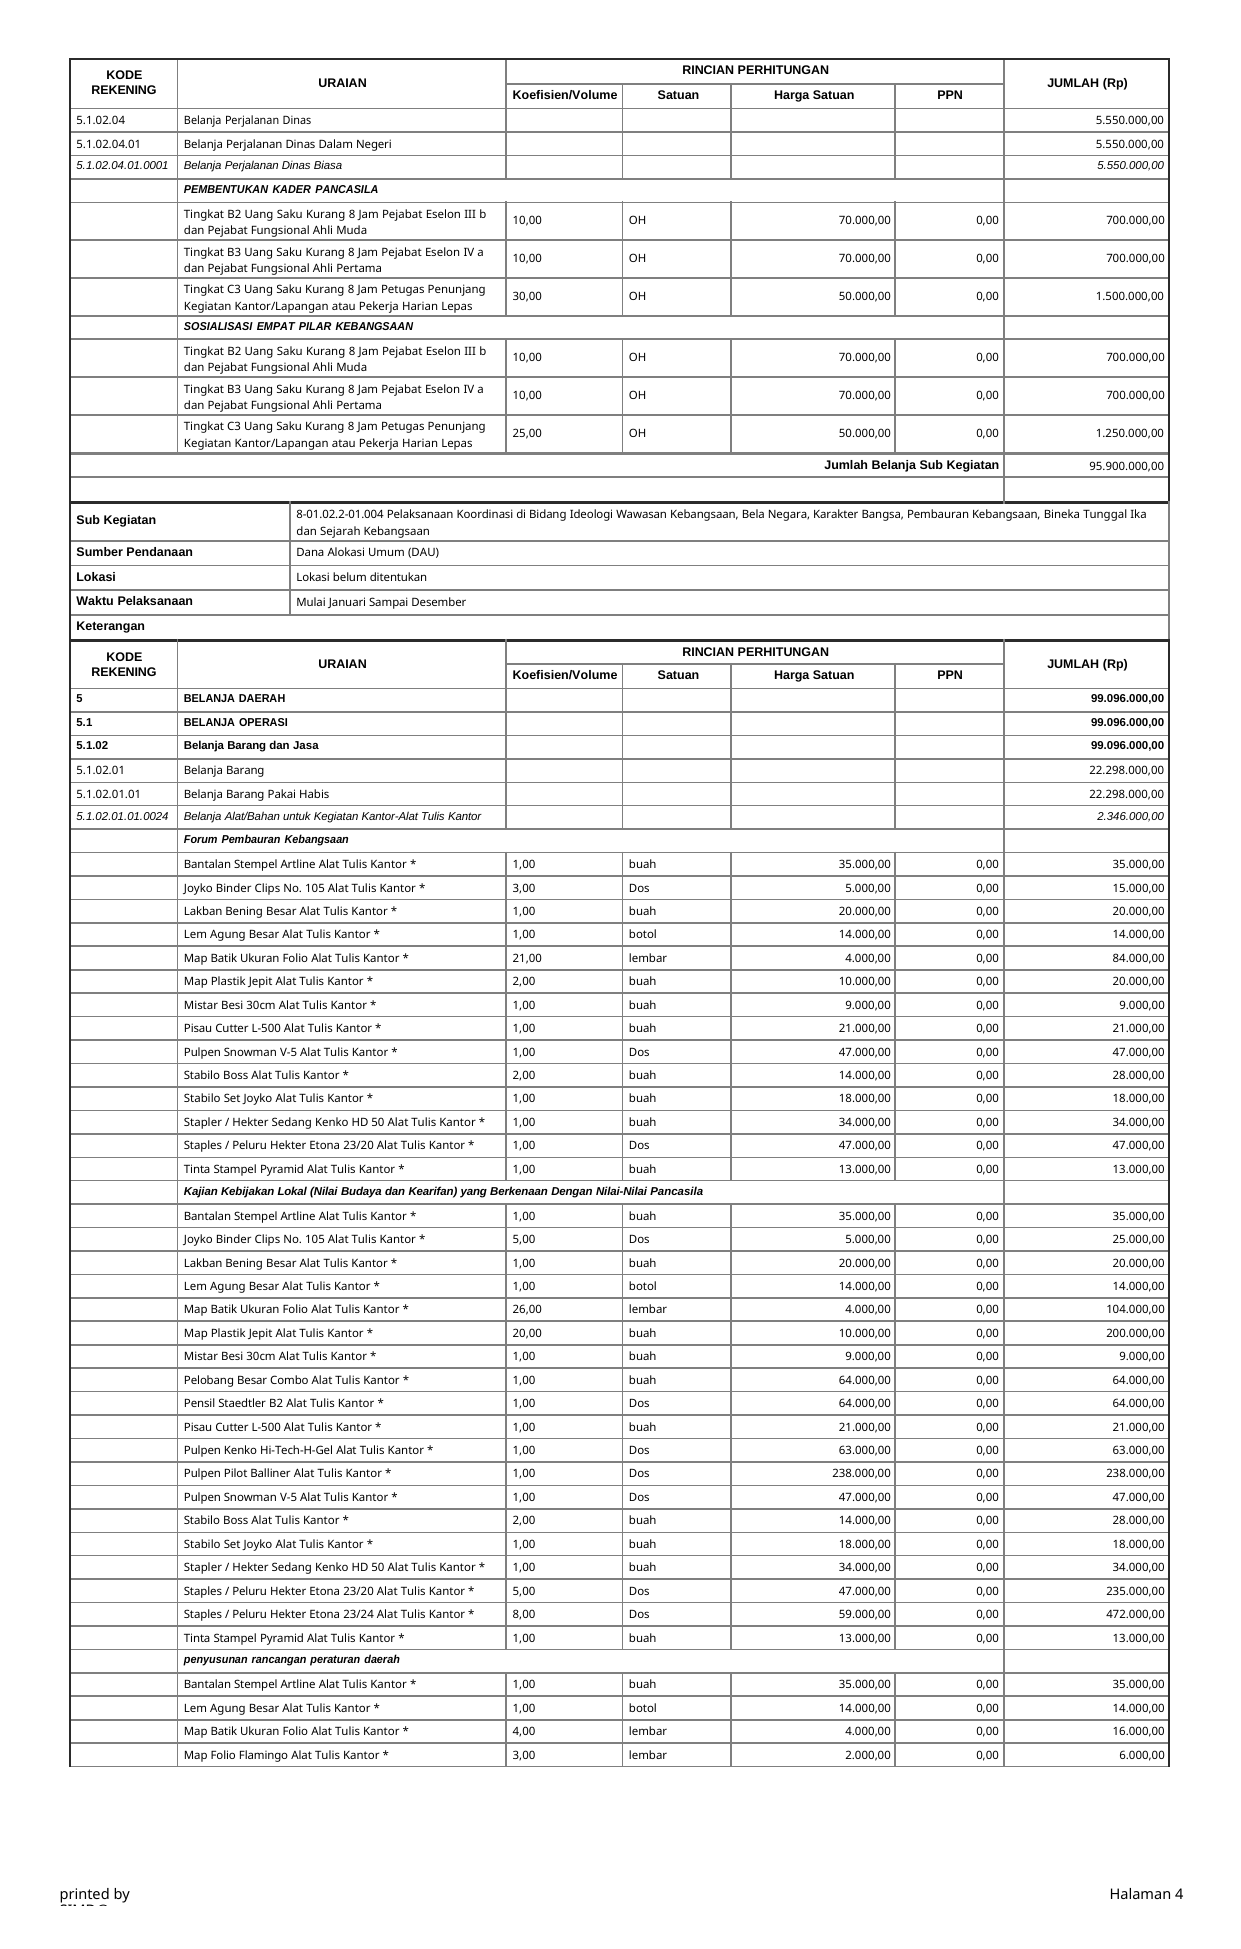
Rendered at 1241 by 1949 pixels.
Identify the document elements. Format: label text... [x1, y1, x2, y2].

table_cell Tinta Stampel Pyramid Alat Tulis Kantor * [178, 1627, 505, 1648]
table_cell 9.000,00 [1005, 994, 1168, 1016]
table_cell Stapler / Hekter Sedang Kenko HD 50 Alat Tulis Kantor * [178, 1111, 505, 1133]
table_cell 0,00 [896, 1486, 1003, 1508]
table_cell 0,00 [896, 1510, 1003, 1531]
table_cell [732, 109, 894, 131]
table_cell 14.000,00 [732, 1510, 894, 1531]
table_cell 0,00 [896, 853, 1003, 875]
table_cell PPN [896, 85, 1003, 108]
table_cell 1,00 [507, 1556, 622, 1578]
table_cell 0,00 [896, 1135, 1003, 1156]
table_cell 70.000,00 [732, 378, 894, 414]
table_cell [71, 1299, 177, 1320]
table_cell [623, 760, 730, 781]
table_cell Stabilo Boss Alat Tulis Kantor * [178, 1064, 505, 1086]
table_cell 70.000,00 [732, 241, 894, 277]
table_cell 5,00 [507, 1228, 622, 1250]
table_cell 21.000,00 [1005, 1416, 1168, 1438]
table_cell [623, 806, 730, 828]
table_cell 64.000,00 [732, 1369, 894, 1391]
table_cell 95.900.000,00 [1005, 455, 1168, 476]
table_cell 21.000,00 [1005, 1017, 1168, 1039]
table_cell 0,00 [896, 1228, 1003, 1250]
table_cell 20.000,00 [1005, 971, 1168, 992]
table_cell [71, 1650, 177, 1672]
table_cell 8-01.02.2-01.004 Pelaksanaan Koordinasi di Bidang Ideologi Wawasan Kebangsaan, Bela Negara, Karakter Bangsa, Pembauran Kebangsaan, Bineka Tunggal Ika dan Sejarah Kebangsaan [291, 504, 1168, 540]
table_cell 1,00 [507, 1135, 622, 1156]
table_cell Pulpen Snowman V-5 Alat Tulis Kantor * [178, 1041, 505, 1063]
table_cell Koefisien/Volume [507, 665, 622, 688]
table_cell 28.000,00 [1005, 1510, 1168, 1531]
table_cell Harga Satuan [732, 85, 894, 108]
table_cell 64.000,00 [1005, 1369, 1168, 1391]
table_cell 10,00 [507, 203, 622, 239]
table_cell 22.298.000,00 [1005, 760, 1168, 781]
table_cell Bantalan Stempel Artline Alat Tulis Kantor * [178, 853, 505, 875]
table_cell PEMBENTUKAN KADER PANCASILA [178, 180, 1003, 201]
table_cell Joyko Binder Clips No. 105 Alat Tulis Kantor * [178, 1228, 505, 1250]
table_cell 238.000,00 [732, 1463, 894, 1484]
table_cell 0,00 [896, 1252, 1003, 1273]
table_cell 1,00 [507, 994, 622, 1016]
table_cell 34.000,00 [1005, 1556, 1168, 1578]
table_cell 10,00 [507, 241, 622, 277]
table_cell [623, 736, 730, 758]
table_cell 10.000,00 [732, 1322, 894, 1344]
table_cell [71, 1369, 177, 1391]
table_cell [732, 806, 894, 828]
table_cell 14.000,00 [1005, 924, 1168, 945]
table_cell 0,00 [896, 1111, 1003, 1133]
table_cell 700.000,00 [1005, 203, 1168, 239]
table_cell 0,00 [896, 1439, 1003, 1461]
table_cell 25,00 [507, 416, 622, 452]
table_cell 99.096.000,00 [1005, 713, 1168, 734]
table_cell 35.000,00 [732, 853, 894, 875]
table_cell JUMLAH (Rp) [1005, 642, 1168, 688]
table_cell 5.000,00 [732, 1228, 894, 1250]
table_cell [71, 971, 177, 992]
table_cell [732, 133, 894, 154]
table_cell 1,00 [507, 1346, 622, 1367]
table_cell [1005, 317, 1168, 338]
table_cell Dos [623, 1486, 730, 1508]
table_cell [71, 1088, 177, 1109]
table_cell 1,00 [507, 1486, 622, 1508]
table_cell Lem Agung Besar Alat Tulis Kantor * [178, 1697, 505, 1719]
table_cell [71, 279, 177, 315]
table_cell [507, 133, 622, 154]
table_cell 1,00 [507, 1252, 622, 1273]
table_cell Map Batik Ukuran Folio Alat Tulis Kantor * [178, 1721, 505, 1742]
table_cell OH [623, 241, 730, 277]
table_cell Tingkat B3 Uang Saku Kurang 8 Jam Pejabat Eselon IV a dan Pejabat Fungsional Ahli Pertama [178, 378, 505, 414]
table_cell 0,00 [896, 241, 1003, 277]
table_cell 700.000,00 [1005, 340, 1168, 376]
table_cell 0,00 [896, 378, 1003, 414]
table_cell 16.000,00 [1005, 1721, 1168, 1742]
table_cell [896, 736, 1003, 758]
table_cell 14.000,00 [732, 1697, 894, 1719]
table_cell 0,00 [896, 1627, 1003, 1648]
table_cell [71, 1346, 177, 1367]
table_cell [732, 689, 894, 711]
table_cell 3,00 [507, 1744, 622, 1766]
table_cell 0,00 [896, 1721, 1003, 1742]
table_cell buah [623, 1346, 730, 1367]
table_cell buah [623, 1111, 730, 1133]
table_cell Pisau Cutter L-500 Alat Tulis Kantor * [178, 1017, 505, 1039]
table_cell 1,00 [507, 1697, 622, 1719]
table_cell buah [623, 1158, 730, 1180]
table_cell Dos [623, 1463, 730, 1484]
table_cell Tingkat C3 Uang Saku Kurang 8 Jam Petugas Penunjang Kegiatan Kantor/Lapangan atau Pekerja Harian Lepas [178, 279, 505, 315]
table_cell buah [623, 1322, 730, 1344]
table_cell [71, 1041, 177, 1063]
table_cell 4.000,00 [732, 1299, 894, 1320]
table_cell 47.000,00 [732, 1135, 894, 1156]
table_cell 1,00 [507, 1205, 622, 1227]
table_cell Belanja Barang dan Jasa [178, 736, 505, 758]
table_header URAIAN [178, 60, 505, 108]
table_cell 0,00 [896, 1158, 1003, 1180]
table_cell 34.000,00 [732, 1111, 894, 1133]
table_cell 1,00 [507, 1463, 622, 1484]
table_cell 13.000,00 [732, 1158, 894, 1180]
table_cell 20.000,00 [1005, 900, 1168, 922]
table_cell [71, 900, 177, 922]
table_cell Bantalan Stempel Artline Alat Tulis Kantor * [178, 1674, 505, 1695]
table_cell [71, 1439, 177, 1461]
table_cell 5.550.000,00 [1005, 109, 1168, 131]
table_cell 5.1.02.04.01.0001 [71, 156, 177, 178]
table_cell 5,00 [507, 1580, 622, 1602]
table_cell Forum Pembauran Kebangsaan [178, 830, 1003, 852]
table_cell [71, 1721, 177, 1742]
table_cell Pulpen Snowman V-5 Alat Tulis Kantor * [178, 1486, 505, 1508]
table_cell [71, 994, 177, 1016]
table_cell 2.000,00 [732, 1744, 894, 1766]
table_cell Satuan [623, 665, 730, 688]
table_cell [623, 109, 730, 131]
table_cell [896, 783, 1003, 805]
table_cell OH [623, 378, 730, 414]
table_cell 4,00 [507, 1721, 622, 1742]
table_cell [71, 1181, 177, 1203]
table_cell 0,00 [896, 1064, 1003, 1086]
table_cell penyusunan rancangan peraturan daerah [178, 1650, 1003, 1672]
table_cell 5.1.02.04 [71, 109, 177, 131]
table_cell BELANJA DAERAH [178, 689, 505, 711]
table_cell 0,00 [896, 1392, 1003, 1414]
table_cell [71, 924, 177, 945]
table_cell 0,00 [896, 1369, 1003, 1391]
table_cell Satuan [623, 85, 730, 108]
table_cell 14.000,00 [1005, 1275, 1168, 1297]
table_cell buah [623, 1627, 730, 1648]
table_cell 5.1.02.01.01 [71, 783, 177, 805]
table_cell [71, 1252, 177, 1273]
table_cell 8,00 [507, 1603, 622, 1625]
table_cell 84.000,00 [1005, 947, 1168, 969]
table_cell [71, 1275, 177, 1297]
table_cell buah [623, 1510, 730, 1531]
table_cell 13.000,00 [1005, 1158, 1168, 1180]
table_cell 4.000,00 [732, 1721, 894, 1742]
table_cell Belanja Perjalanan Dinas [178, 109, 505, 131]
table_cell Waktu Pelaksanaan [71, 591, 289, 614]
table_cell Kajian Kebijakan Lokal (Nilai Budaya dan Kearifan) yang Berkenaan Dengan Nilai-Nilai Pancasila [178, 1181, 1003, 1203]
table_cell 21,00 [507, 947, 622, 969]
table_cell 64.000,00 [1005, 1392, 1168, 1414]
table_cell 0,00 [896, 1416, 1003, 1438]
table_cell Tinta Stampel Pyramid Alat Tulis Kantor * [178, 1158, 505, 1180]
table_cell Mistar Besi 30cm Alat Tulis Kantor * [178, 994, 505, 1016]
table_cell 5.550.000,00 [1005, 133, 1168, 154]
table_cell Tingkat C3 Uang Saku Kurang 8 Jam Petugas Penunjang Kegiatan Kantor/Lapangan atau Pekerja Harian Lepas [178, 416, 505, 452]
table_cell buah [623, 853, 730, 875]
table_header JUMLAH (Rp) [1005, 60, 1168, 108]
table_cell 30,00 [507, 279, 622, 315]
table_cell 0,00 [896, 1041, 1003, 1063]
table_cell PPN [896, 665, 1003, 688]
table_cell [896, 806, 1003, 828]
table_cell 1,00 [507, 1158, 622, 1180]
table_cell 1,00 [507, 1275, 622, 1297]
table_cell Stabilo Set Joyko Alat Tulis Kantor * [178, 1088, 505, 1109]
table_cell 59.000,00 [732, 1603, 894, 1625]
table_cell [71, 1533, 177, 1555]
table_cell Pulpen Kenko Hi-Tech-H-Gel Alat Tulis Kantor * [178, 1439, 505, 1461]
table_cell 14.000,00 [732, 1275, 894, 1297]
table_cell buah [623, 1674, 730, 1695]
table_cell Pensil Staedtler B2 Alat Tulis Kantor * [178, 1392, 505, 1414]
table_cell [732, 736, 894, 758]
table_cell 1,00 [507, 1017, 622, 1039]
table_cell 200.000,00 [1005, 1322, 1168, 1344]
table_cell 35.000,00 [732, 1674, 894, 1695]
table_cell botol [623, 1697, 730, 1719]
table_cell 47.000,00 [1005, 1041, 1168, 1063]
table_cell [71, 1486, 177, 1508]
table_cell 4.000,00 [732, 947, 894, 969]
table_cell 5.1.02 [71, 736, 177, 758]
table_cell Map Folio Flamingo Alat Tulis Kantor * [178, 1744, 505, 1766]
table_cell 13.000,00 [1005, 1627, 1168, 1648]
table_cell Lakban Bening Besar Alat Tulis Kantor * [178, 1252, 505, 1273]
table_cell 1,00 [507, 1369, 622, 1391]
table_cell Belanja Barang Pakai Habis [178, 783, 505, 805]
table_cell 5.1 [71, 713, 177, 734]
table_cell Sub Kegiatan [71, 504, 289, 540]
table_cell botol [623, 1275, 730, 1297]
table_cell 5.000,00 [732, 877, 894, 898]
table_cell [507, 806, 622, 828]
table_cell 0,00 [896, 1463, 1003, 1484]
table_cell 0,00 [896, 1556, 1003, 1578]
table_cell buah [623, 971, 730, 992]
table_cell [71, 1205, 177, 1227]
table_cell 18.000,00 [1005, 1088, 1168, 1109]
table_cell [71, 1627, 177, 1648]
table_cell [71, 1697, 177, 1719]
table_cell 2,00 [507, 1510, 622, 1531]
table_cell 0,00 [896, 900, 1003, 922]
table_cell [1005, 180, 1168, 201]
table_cell 1,00 [507, 924, 622, 945]
table_cell SOSIALISASI EMPAT PILAR KEBANGSAAN [178, 317, 1003, 338]
table_cell Tingkat B2 Uang Saku Kurang 8 Jam Pejabat Eselon III b dan Pejabat Fungsional Ahli Muda [178, 340, 505, 376]
table_cell 64.000,00 [732, 1392, 894, 1414]
table_cell Pelobang Besar Combo Alat Tulis Kantor * [178, 1369, 505, 1391]
table_cell OH [623, 416, 730, 452]
table_cell [71, 877, 177, 898]
table_cell Staples / Peluru Hekter Etona 23/20 Alat Tulis Kantor * [178, 1135, 505, 1156]
table_cell 20,00 [507, 1322, 622, 1344]
table_cell [732, 783, 894, 805]
table_cell [71, 1674, 177, 1695]
table_cell Map Batik Ukuran Folio Alat Tulis Kantor * [178, 1299, 505, 1320]
table_cell 0,00 [896, 1299, 1003, 1320]
table_cell 9.000,00 [732, 994, 894, 1016]
table_cell Bantalan Stempel Artline Alat Tulis Kantor * [178, 1205, 505, 1227]
table_cell 5 [71, 689, 177, 711]
table_cell 10,00 [507, 340, 622, 376]
table_cell [732, 760, 894, 781]
table_cell Dos [623, 1135, 730, 1156]
table_cell [623, 713, 730, 734]
table_cell 99.096.000,00 [1005, 736, 1168, 758]
table_cell OH [623, 203, 730, 239]
table_cell buah [623, 1252, 730, 1273]
table_cell Staples / Peluru Hekter Etona 23/24 Alat Tulis Kantor * [178, 1603, 505, 1625]
table_cell 5.1.02.01.01.0024 [71, 806, 177, 828]
table_cell [896, 156, 1003, 178]
table_cell [71, 1603, 177, 1625]
table_cell 25.000,00 [1005, 1228, 1168, 1250]
table_cell 35.000,00 [1005, 853, 1168, 875]
table_cell Dos [623, 1439, 730, 1461]
table_cell Jumlah Belanja Sub Kegiatan [71, 455, 1003, 476]
table_cell 1.250.000,00 [1005, 416, 1168, 452]
table_cell [71, 1416, 177, 1438]
table_cell [71, 378, 177, 414]
table_cell 2,00 [507, 971, 622, 992]
table_cell Belanja Perjalanan Dinas Dalam Negeri [178, 133, 505, 154]
table_cell 1,00 [507, 1041, 622, 1063]
table_cell buah [623, 1017, 730, 1039]
table_cell 3,00 [507, 877, 622, 898]
table_cell BELANJA OPERASI [178, 713, 505, 734]
table_cell 0,00 [896, 924, 1003, 945]
table_cell 5.1.02.04.01 [71, 133, 177, 154]
table_cell [71, 1111, 177, 1133]
table_cell Map Batik Ukuran Folio Alat Tulis Kantor * [178, 947, 505, 969]
table_cell 21.000,00 [732, 1017, 894, 1039]
table_cell 10,00 [507, 378, 622, 414]
table_cell [71, 203, 177, 239]
table_cell lembar [623, 1744, 730, 1766]
table_cell [507, 109, 622, 131]
table_cell Mulai Januari Sampai Desember [291, 591, 1168, 614]
table_cell buah [623, 994, 730, 1016]
table_cell lembar [623, 1299, 730, 1320]
table_cell 21.000,00 [732, 1416, 894, 1438]
table_cell 1,00 [507, 1416, 622, 1438]
table_cell Dos [623, 1603, 730, 1625]
table_cell 18.000,00 [732, 1533, 894, 1555]
table_cell buah [623, 900, 730, 922]
table_cell Tingkat B3 Uang Saku Kurang 8 Jam Pejabat Eselon IV a dan Pejabat Fungsional Ahli Pertama [178, 241, 505, 277]
table_cell [623, 689, 730, 711]
table_cell 47.000,00 [732, 1486, 894, 1508]
table_cell KODE REKENING [71, 642, 177, 688]
table_cell Belanja Perjalanan Dinas Biasa [178, 156, 505, 178]
table_cell 26,00 [507, 1299, 622, 1320]
table_cell 15.000,00 [1005, 877, 1168, 898]
table_cell buah [623, 1369, 730, 1391]
table_cell [896, 713, 1003, 734]
table_cell Map Plastik Jepit Alat Tulis Kantor * [178, 1322, 505, 1344]
table_cell [1005, 830, 1168, 852]
table_cell 0,00 [896, 1205, 1003, 1227]
table_cell 0,00 [896, 416, 1003, 452]
table_cell 1,00 [507, 1439, 622, 1461]
table_cell Stabilo Set Joyko Alat Tulis Kantor * [178, 1533, 505, 1555]
table_cell [896, 133, 1003, 154]
table_cell Staples / Peluru Hekter Etona 23/20 Alat Tulis Kantor * [178, 1580, 505, 1602]
table_cell [507, 783, 622, 805]
table_cell [71, 1580, 177, 1602]
table_cell URAIAN [178, 642, 505, 688]
table_cell 13.000,00 [732, 1627, 894, 1648]
table_cell [623, 133, 730, 154]
table_cell 1,00 [507, 1111, 622, 1133]
table_cell 10.000,00 [732, 971, 894, 992]
table_cell Lokasi [71, 566, 289, 589]
table_cell 238.000,00 [1005, 1463, 1168, 1484]
table_cell [71, 416, 177, 452]
table_cell 35.000,00 [732, 1205, 894, 1227]
table_cell 1,00 [507, 1627, 622, 1648]
table_cell 14.000,00 [732, 1064, 894, 1086]
table_cell 0,00 [896, 1533, 1003, 1555]
table_cell OH [623, 340, 730, 376]
table_cell Lakban Bening Besar Alat Tulis Kantor * [178, 900, 505, 922]
table_cell 0,00 [896, 994, 1003, 1016]
table_cell 0,00 [896, 971, 1003, 992]
table_cell 104.000,00 [1005, 1299, 1168, 1320]
table_cell 1.500.000,00 [1005, 279, 1168, 315]
table_cell [71, 1510, 177, 1531]
table_cell [732, 713, 894, 734]
table_cell Dos [623, 1580, 730, 1602]
table_cell 35.000,00 [1005, 1205, 1168, 1227]
table_cell 0,00 [896, 877, 1003, 898]
table_cell [71, 947, 177, 969]
table_cell Keterangan [71, 616, 1168, 638]
table_cell 0,00 [896, 1580, 1003, 1602]
table_cell 0,00 [896, 279, 1003, 315]
table_cell buah [623, 1205, 730, 1227]
table_cell Lokasi belum ditentukan [291, 566, 1168, 589]
table_cell 5.550.000,00 [1005, 156, 1168, 178]
table_cell [896, 689, 1003, 711]
table_cell 0,00 [896, 1275, 1003, 1297]
table_cell [732, 156, 894, 178]
table_cell 9.000,00 [1005, 1346, 1168, 1367]
table_cell buah [623, 1416, 730, 1438]
table_cell 35.000,00 [1005, 1674, 1168, 1695]
table_cell 0,00 [896, 1697, 1003, 1719]
table_cell Stabilo Boss Alat Tulis Kantor * [178, 1510, 505, 1531]
table_cell buah [623, 1556, 730, 1578]
table_cell 14.000,00 [732, 924, 894, 945]
table_cell 50.000,00 [732, 279, 894, 315]
table_cell 0,00 [896, 1744, 1003, 1766]
table_cell lembar [623, 1721, 730, 1742]
table_cell 70.000,00 [732, 340, 894, 376]
table_cell OH [623, 279, 730, 315]
table_cell Pulpen Pilot Balliner Alat Tulis Kantor * [178, 1463, 505, 1484]
table_cell [896, 760, 1003, 781]
table_cell 0,00 [896, 1603, 1003, 1625]
table_cell 0,00 [896, 1088, 1003, 1109]
table_cell 1,00 [507, 1533, 622, 1555]
table_cell 34.000,00 [1005, 1111, 1168, 1133]
table_cell 14.000,00 [1005, 1697, 1168, 1719]
table_cell Dos [623, 1392, 730, 1414]
table_cell Belanja Alat/Bahan untuk Kegiatan Kantor-Alat Tulis Kantor [178, 806, 505, 828]
table_cell [71, 853, 177, 875]
table_cell Dana Alokasi Umum (DAU) [291, 542, 1168, 564]
table_cell Sumber Pendanaan [71, 542, 289, 564]
table_cell [71, 1228, 177, 1250]
table_cell 0,00 [896, 203, 1003, 239]
table_cell [71, 241, 177, 277]
table_cell 0,00 [896, 1322, 1003, 1344]
table_cell 0,00 [896, 1674, 1003, 1695]
table_cell [507, 736, 622, 758]
table_cell [1005, 1650, 1168, 1672]
table_cell Harga Satuan [732, 665, 894, 688]
table_cell [896, 109, 1003, 131]
table_cell 2,00 [507, 1064, 622, 1086]
table_cell 0,00 [896, 340, 1003, 376]
table_cell lembar [623, 947, 730, 969]
table_cell 700.000,00 [1005, 241, 1168, 277]
table_cell Stapler / Hekter Sedang Kenko HD 50 Alat Tulis Kantor * [178, 1556, 505, 1578]
table_cell 20.000,00 [732, 1252, 894, 1273]
table_cell [71, 1744, 177, 1766]
table_cell [71, 1556, 177, 1578]
table_cell 18.000,00 [1005, 1533, 1168, 1555]
table_cell 6.000,00 [1005, 1744, 1168, 1766]
table_cell [71, 1322, 177, 1344]
table_cell Map Plastik Jepit Alat Tulis Kantor * [178, 971, 505, 992]
table_cell [623, 156, 730, 178]
table_cell [71, 340, 177, 376]
table_cell Dos [623, 877, 730, 898]
table_cell Joyko Binder Clips No. 105 Alat Tulis Kantor * [178, 877, 505, 898]
table_cell Tingkat B2 Uang Saku Kurang 8 Jam Pejabat Eselon III b dan Pejabat Fungsional Ahli Muda [178, 203, 505, 239]
table_cell 0,00 [896, 947, 1003, 969]
table_cell 235.000,00 [1005, 1580, 1168, 1602]
table_cell 5.1.02.01 [71, 760, 177, 781]
table_cell 0,00 [896, 1346, 1003, 1367]
table_header KODE REKENING [71, 60, 177, 108]
table_cell [507, 156, 622, 178]
table_cell buah [623, 1064, 730, 1086]
table_cell botol [623, 924, 730, 945]
table_header RINCIAN PERHITUNGAN [507, 60, 1003, 83]
table_cell [71, 1158, 177, 1180]
table_cell 20.000,00 [732, 900, 894, 922]
table_cell Belanja Barang [178, 760, 505, 781]
table_cell [71, 478, 1003, 501]
table_cell Koefisien/Volume [507, 85, 622, 108]
table_cell [71, 1392, 177, 1414]
table_cell 28.000,00 [1005, 1064, 1168, 1086]
table_cell 1,00 [507, 900, 622, 922]
table_cell 47.000,00 [1005, 1135, 1168, 1156]
table_cell 18.000,00 [732, 1088, 894, 1109]
table_cell Pisau Cutter L-500 Alat Tulis Kantor * [178, 1416, 505, 1438]
table_cell 2.346.000,00 [1005, 806, 1168, 828]
table_cell 0,00 [896, 1017, 1003, 1039]
table_cell 70.000,00 [732, 203, 894, 239]
table_cell 1,00 [507, 1674, 622, 1695]
table_cell 20.000,00 [1005, 1252, 1168, 1273]
table_cell Dos [623, 1041, 730, 1063]
table_cell [71, 1064, 177, 1086]
table_cell 99.096.000,00 [1005, 689, 1168, 711]
table_cell [71, 180, 177, 201]
table_cell [623, 783, 730, 805]
table_cell 50.000,00 [732, 416, 894, 452]
table_cell 1,00 [507, 853, 622, 875]
table_cell 472.000,00 [1005, 1603, 1168, 1625]
table_cell 700.000,00 [1005, 378, 1168, 414]
table_cell 47.000,00 [1005, 1486, 1168, 1508]
table_cell 47.000,00 [732, 1580, 894, 1602]
table_cell 63.000,00 [1005, 1439, 1168, 1461]
table_cell Lem Agung Besar Alat Tulis Kantor * [178, 924, 505, 945]
table_cell 1,00 [507, 1088, 622, 1109]
table_cell 9.000,00 [732, 1346, 894, 1367]
table_cell [507, 760, 622, 781]
table_cell [71, 317, 177, 338]
table_cell [71, 1135, 177, 1156]
table_cell 22.298.000,00 [1005, 783, 1168, 805]
table_cell [71, 1463, 177, 1484]
table_cell 1,00 [507, 1392, 622, 1414]
table_cell [1005, 1181, 1168, 1203]
table_cell Dos [623, 1228, 730, 1250]
table_cell RINCIAN PERHITUNGAN [507, 642, 1003, 663]
table_cell Mistar Besi 30cm Alat Tulis Kantor * [178, 1346, 505, 1367]
table_cell [507, 689, 622, 711]
table_cell [71, 830, 177, 852]
table_cell buah [623, 1533, 730, 1555]
table_cell 47.000,00 [732, 1041, 894, 1063]
table_cell [507, 713, 622, 734]
table_cell Lem Agung Besar Alat Tulis Kantor * [178, 1275, 505, 1297]
table_cell 63.000,00 [732, 1439, 894, 1461]
table_cell [1005, 478, 1168, 501]
table_cell buah [623, 1088, 730, 1109]
table_cell [71, 1017, 177, 1039]
table_cell 34.000,00 [732, 1556, 894, 1578]
